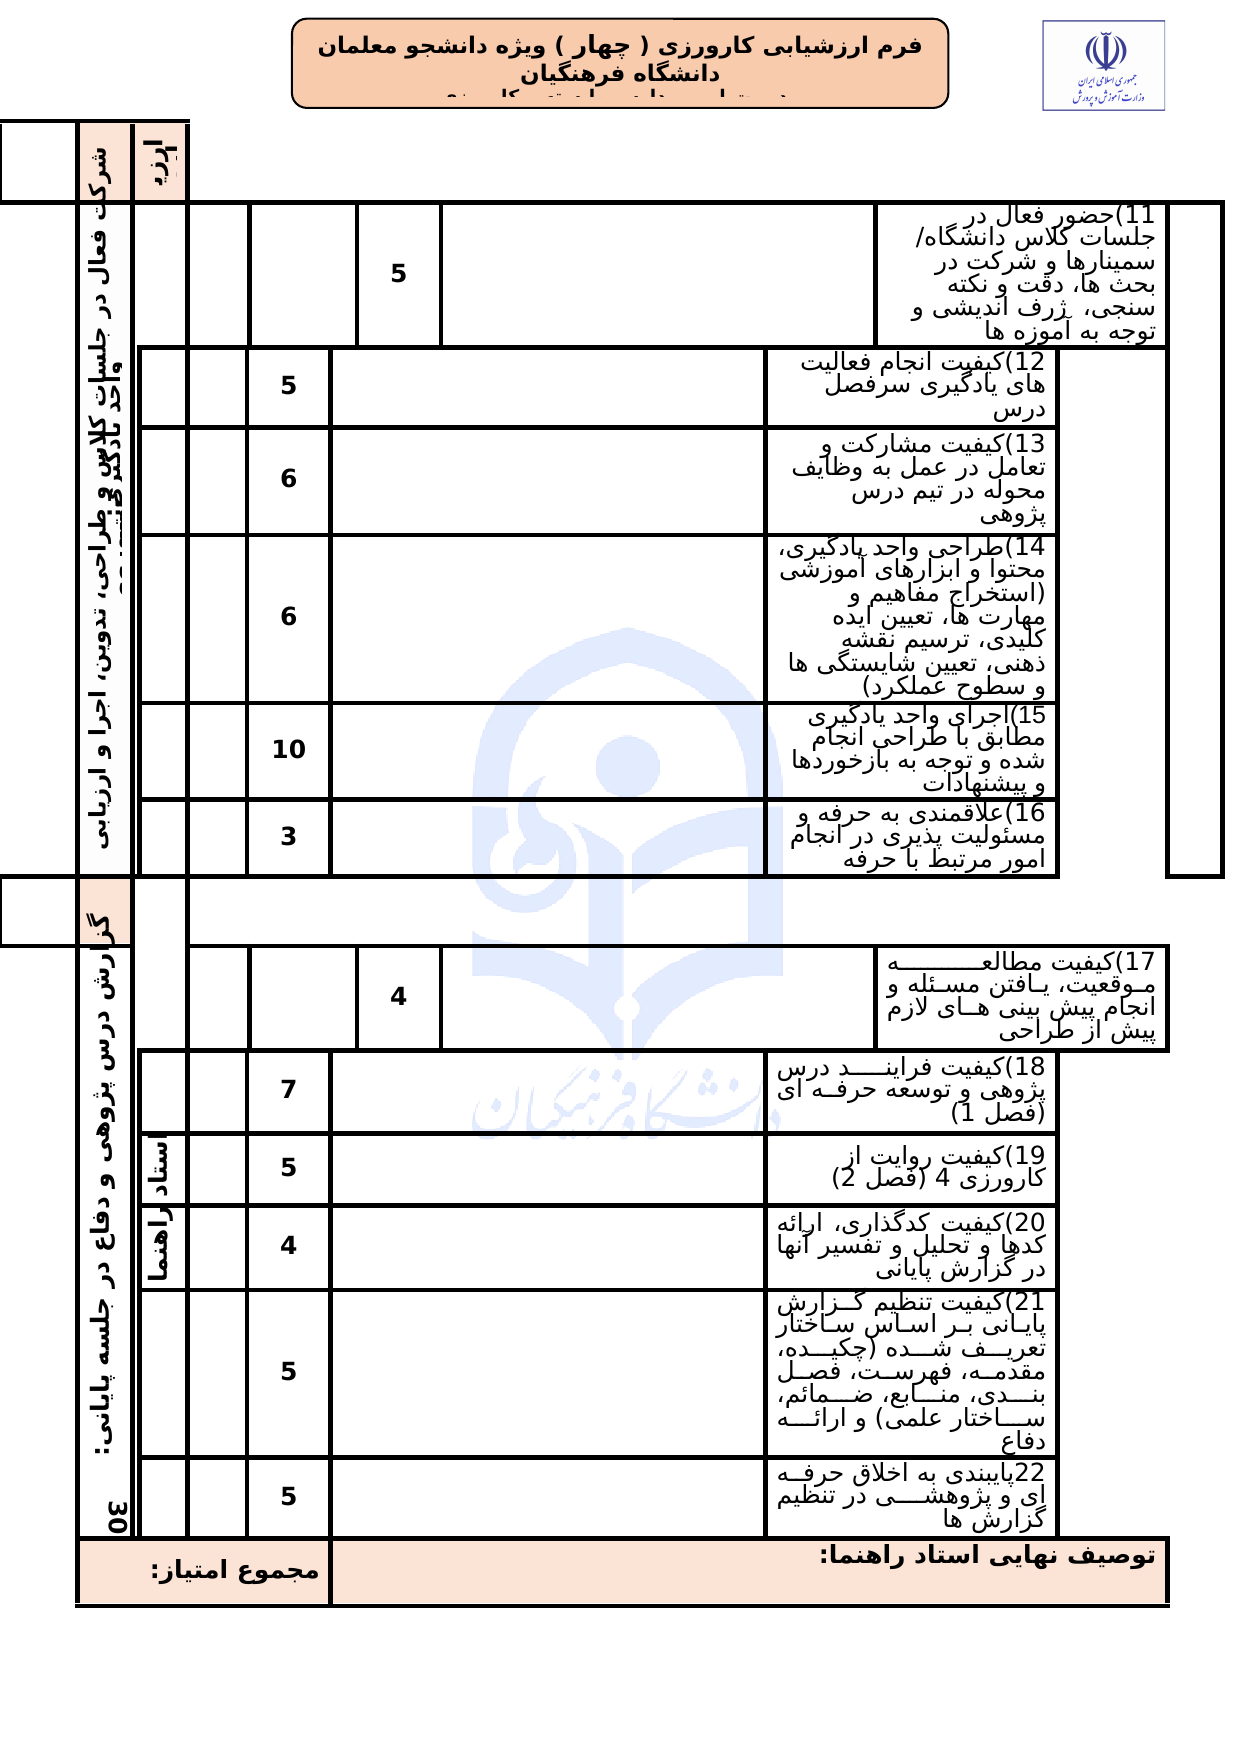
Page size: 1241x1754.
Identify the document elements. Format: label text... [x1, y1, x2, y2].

table_cell [190, 1292, 245, 1455]
table_cell 6 [249, 537, 328, 701]
table_cell [190, 537, 245, 701]
table_cell [333, 1136, 763, 1203]
table_cell 15)اجرای واحد یادگیری مطابق با طراحی انجام شده و توجه به بازخوردها و پیشنهادات [768, 705, 1055, 797]
table_cell [142, 350, 185, 425]
table_cell استاد راهنما [135, 879, 185, 1536]
table_cell [190, 205, 247, 345]
table_cell [252, 205, 355, 345]
table_cell 19)کیفیت روایت از کارورزی 4 (فصل 2) [768, 1136, 1055, 1203]
table_cell 11)حضور فعال در جلسات کلاس دانشگاه/ سمینارها و شرکت در بحث ها، دقت و نکته سنجی، ژرف اندیشی و توجه به آموزه ها [878, 205, 1165, 345]
table_cell [142, 1053, 185, 1131]
table_cell 3 [249, 802, 328, 874]
table_cell 5 [249, 350, 328, 425]
table_cell گویه [80, 123, 132, 200]
table_cell 6 [249, 430, 328, 532]
table_cell [190, 802, 245, 874]
table_cell [333, 537, 763, 701]
table_cell 5 [249, 1136, 328, 1203]
table_cell [333, 802, 763, 874]
table_cell [142, 1292, 185, 1455]
table_cell [252, 948, 355, 1048]
table_cell [142, 1460, 185, 1536]
table_cell 5 [359, 205, 439, 345]
table_cell [190, 350, 245, 425]
table_cell 4 [359, 948, 439, 1048]
table_cell [333, 1208, 763, 1287]
table_cell [190, 1136, 245, 1203]
table_cell [443, 205, 873, 345]
table_cell [190, 705, 245, 797]
table_cell [142, 537, 185, 701]
table_cell [333, 1460, 763, 1536]
table_cell توصیف نهایی استاد راهنما: [333, 1541, 1165, 1603]
table_cell 16)علاقمندی به حرفه و مسئولیت پذیری در انجام امور مرتبط با حرفه [768, 802, 1055, 874]
table_cell 12)کیفیت انجام فعالیت های یادگیری سرفصل درس [768, 350, 1055, 425]
table_cell [190, 430, 245, 532]
table_cell [142, 430, 185, 532]
table_cell 10 [249, 705, 328, 797]
table_cell [190, 948, 247, 1048]
table_cell [333, 1292, 763, 1455]
table_cell گویه [80, 879, 130, 943]
table_cell [333, 1053, 763, 1131]
table_cell 22پایبندی به اخلاق حرفه ای و پژوهشی در تنظیم گزارش ها [768, 1460, 1055, 1536]
table_cell [142, 802, 185, 874]
table_cell 20)کیفیت کدگذاری، ارائه کدها و تحلیل و تفسیر آنها در گزارش پایانی [768, 1208, 1055, 1287]
table_cell [333, 705, 763, 797]
table_cell [190, 1460, 245, 1536]
table_cell 14)طراحی واحد یادگیری، محتوا و ابزارهای آموزشی (استخراج مفاهیم و مهارت ها، تعیین ایده کلیدی، ترسیم نقشه ذهنی، تعیین شایستگی ها و سطوح عملکرد) [768, 537, 1055, 701]
table_cell 5 [249, 1292, 328, 1455]
picture [1042, 20, 1166, 111]
table_cell 7 [249, 1053, 328, 1131]
table_cell 18)کیفیت فرایند درس پژوهی و توسعه حرفه ای (فصل 1) [768, 1053, 1055, 1131]
table_cell 5 [249, 1460, 328, 1536]
table_cell [333, 430, 763, 532]
table_cell [142, 1136, 185, 1203]
table_cell 13)کیفیت مشارکت و تعامل در عمل به وظایف محوله در تیم درس پژوهی [768, 430, 1055, 532]
table_cell [333, 350, 763, 425]
table_cell [190, 1208, 245, 1287]
table_cell 21)کیفیت تنظیم گزارش پایانی بر اساس ساختار تعریف شده (چکیده، مقدمه، فهرست، فصل بندی، منابع، ضمائم، ساختار علمی) و ارائه دفاع [768, 1292, 1055, 1455]
table_cell [142, 705, 185, 797]
table_cell گزارش درس پژوهی و دفاع در جلسه پایانی: 30 امتیاز [80, 948, 130, 1536]
table_cell 4 [249, 1208, 328, 1287]
table_cell [190, 1053, 245, 1131]
table_cell [142, 1208, 185, 1287]
table_cell 17)کیفیت مطالعه موقعیت، یافتن مسئله و انجام پیش بینی های لازم پیش از طراحی [878, 948, 1165, 1048]
table_cell ارزیاب [135, 123, 187, 200]
table_cell شرکت فعال در جلسات کلاس و طراحی، تدوین، اجرا و ارزیابی واحد یادگیری: 35 امتیاز [80, 205, 130, 874]
table_cell [443, 948, 873, 1048]
table_cell مجموع امتیاز: [80, 1541, 328, 1603]
